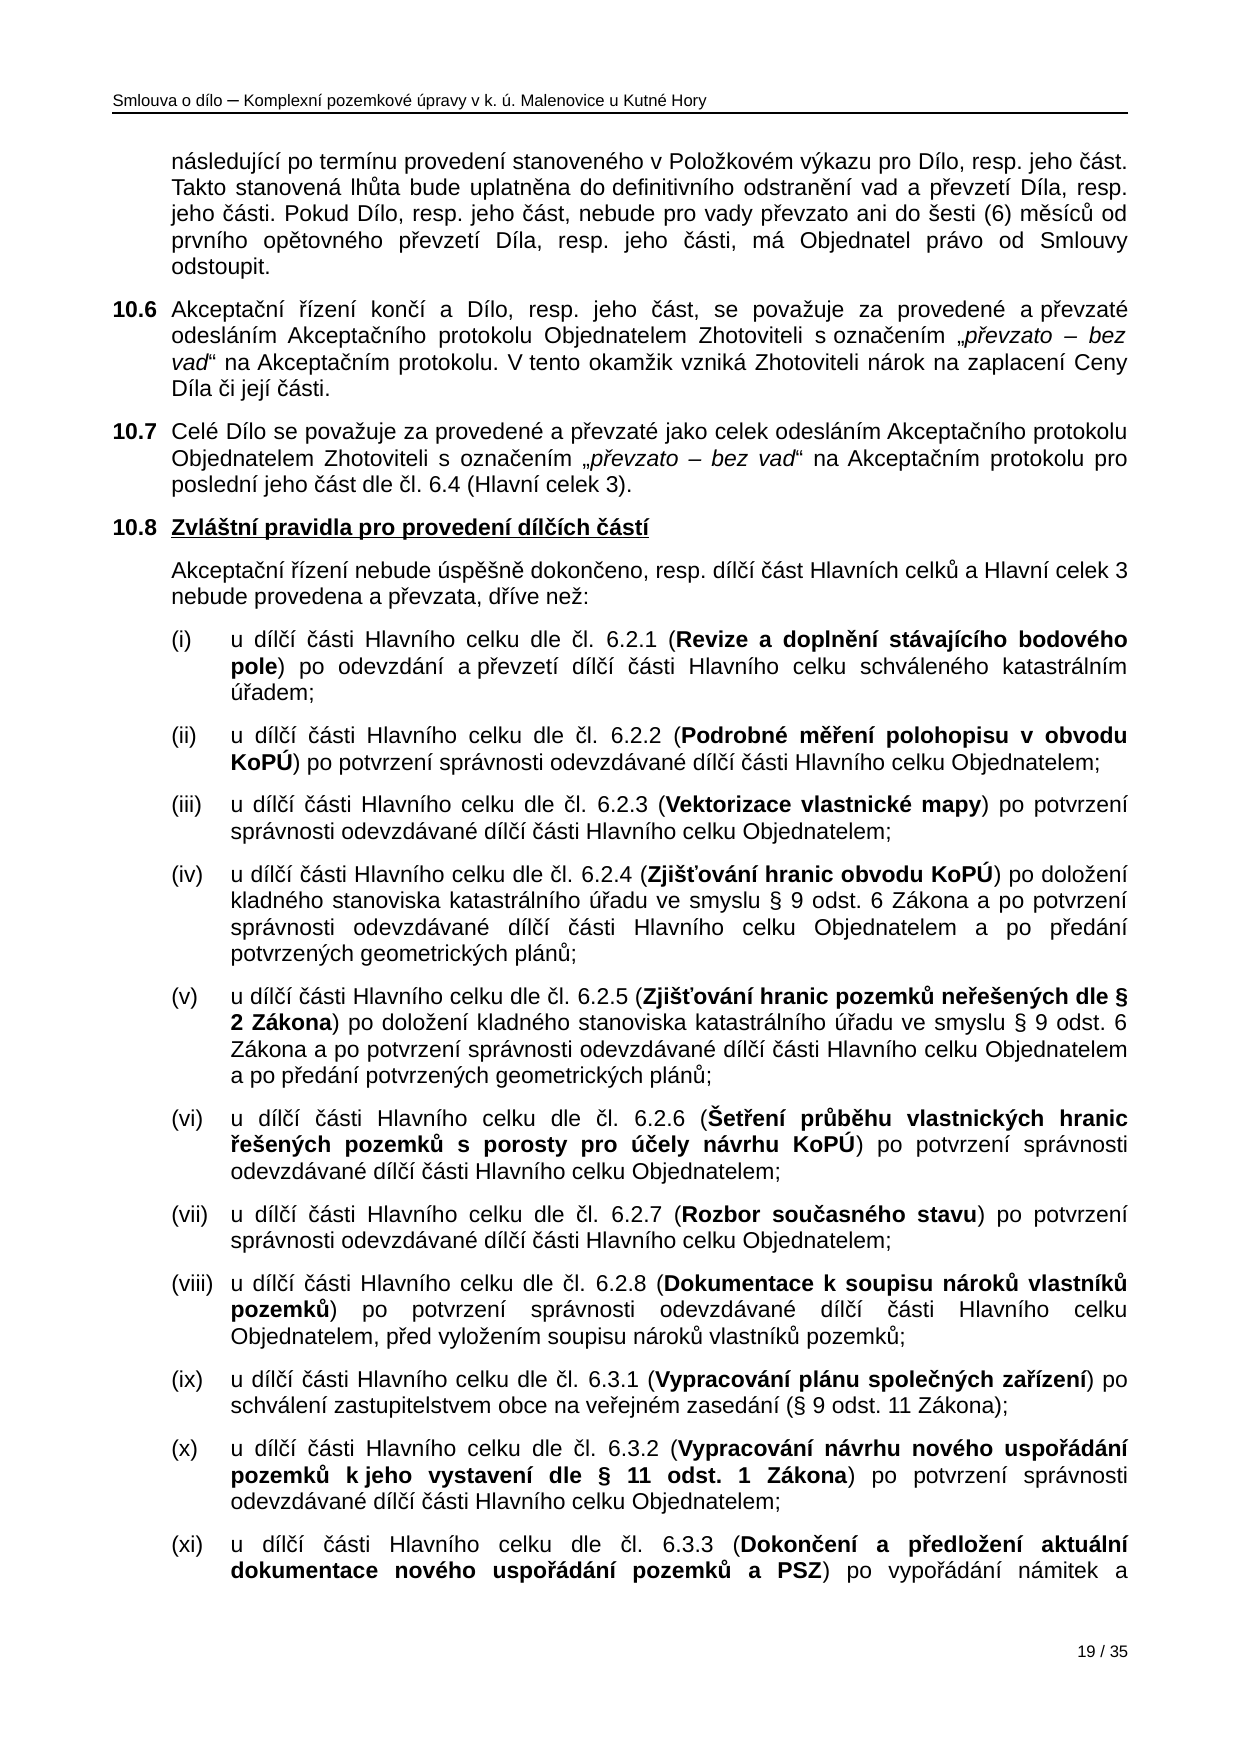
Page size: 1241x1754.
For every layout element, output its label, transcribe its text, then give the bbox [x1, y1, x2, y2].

text Akceptační řízení končí a Dílo, resp. jeho část, se považuje za provedené a převzaté odesláním Akceptačního protokolu Objednatelem Zhotoviteli s označením „převzato – bez vad“ na Akceptačním protokolu. V tento okamžik vzniká Zhotoviteli nárok na zaplacení Ceny Díla či její části. [112, 296, 1128, 402]
list u dílčí části Hlavního celku dle čl. 6.3.1 (Vypracování plánu společných zařízení) po schválení zastupitelstvem obce na veřejném zasedání (§ 9 odst. 11 Zákona); [171, 1366, 1128, 1418]
list u dílčí části Hlavního celku dle čl. 6.2.8 (Dokumentace k soupisu nároků vlastníků pozemků) po potvrzení správnosti odevzdávané dílčí části Hlavního celku Objednatelem, před vyložením soupisu nároků vlastníků pozemků; [171, 1270, 1128, 1349]
list Akceptační řízení nebude úspěšně dokončeno, resp. dílčí část Hlavních celků a Hlavní celek 3 nebude provedena a převzata, dříve než: [171, 557, 1128, 610]
list u dílčí části Hlavního celku dle čl. 6.3.2 (Vypracování návrhu nového uspořádání pozemků k jeho vystavení dle § 11 odst. 1 Zákona) po potvrzení správnosti odevzdávané dílčí části Hlavního celku Objednatelem; [171, 1435, 1128, 1514]
text Zvláštní pravidla pro provedení dílčích částí [112, 514, 1128, 540]
list u dílčí části Hlavního celku dle čl. 6.2.6 (Šetření průběhu vlastnických hranic řešených pozemků s porosty pro účely návrhu KoPÚ) po potvrzení správnosti odevzdávané dílčí části Hlavního celku Objednatelem; [171, 1105, 1128, 1184]
list u dílčí části Hlavního celku dle čl. 6.2.2 (Podrobné měření polohopisu v obvodu KoPÚ) po potvrzení správnosti odevzdávané dílčí části Hlavního celku Objednatelem; [171, 722, 1128, 775]
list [171, 1531, 1128, 1584]
list u dílčí části Hlavního celku dle čl. 6.2.1 (Revize a doplnění stávajícího bodového pole) po odevzdání a převzetí dílčí části Hlavního celku schváleného katastrálním úřadem; [171, 626, 1128, 705]
list u dílčí části Hlavního celku dle čl. 6.2.3 (Vektorizace vlastnické mapy) po potvrzení správnosti odevzdávané dílčí části Hlavního celku Objednatelem; [171, 791, 1128, 844]
text Celé Dílo se považuje za provedené a převzaté jako celek odesláním Akceptačního protokolu Objednatelem Zhotoviteli s označením „převzato – bez vad“ na Akceptačním protokolu pro poslední jeho část dle čl. 6.4 (Hlavní celek 3). [112, 418, 1128, 497]
list u dílčí části Hlavního celku dle čl. 6.2.7 (Rozbor současného stavu) po potvrzení správnosti odevzdávané dílčí části Hlavního celku Objednatelem; [171, 1201, 1128, 1253]
list u dílčí části Hlavního celku dle čl. 6.2.4 (Zjišťování hranic obvodu KoPÚ) po doložení kladného stanoviska katastrálního úřadu ve smyslu § 9 odst. 6 Zákona a po potvrzení správnosti odevzdávané dílčí části Hlavního celku Objednatelem a po předání potvrzených geometrických plánů; [171, 861, 1128, 966]
list u dílčí části Hlavního celku dle čl. 6.2.5 (Zjišťování hranic pozemků neřešených dle § 2 Zákona) po doložení kladného stanoviska katastrálního úřadu ve smyslu § 9 odst. 6 Zákona a po potvrzení správnosti odevzdávané dílčí části Hlavního celku Objednatelem a po předání potvrzených geometrických plánů; [171, 983, 1128, 1088]
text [112, 148, 1128, 279]
